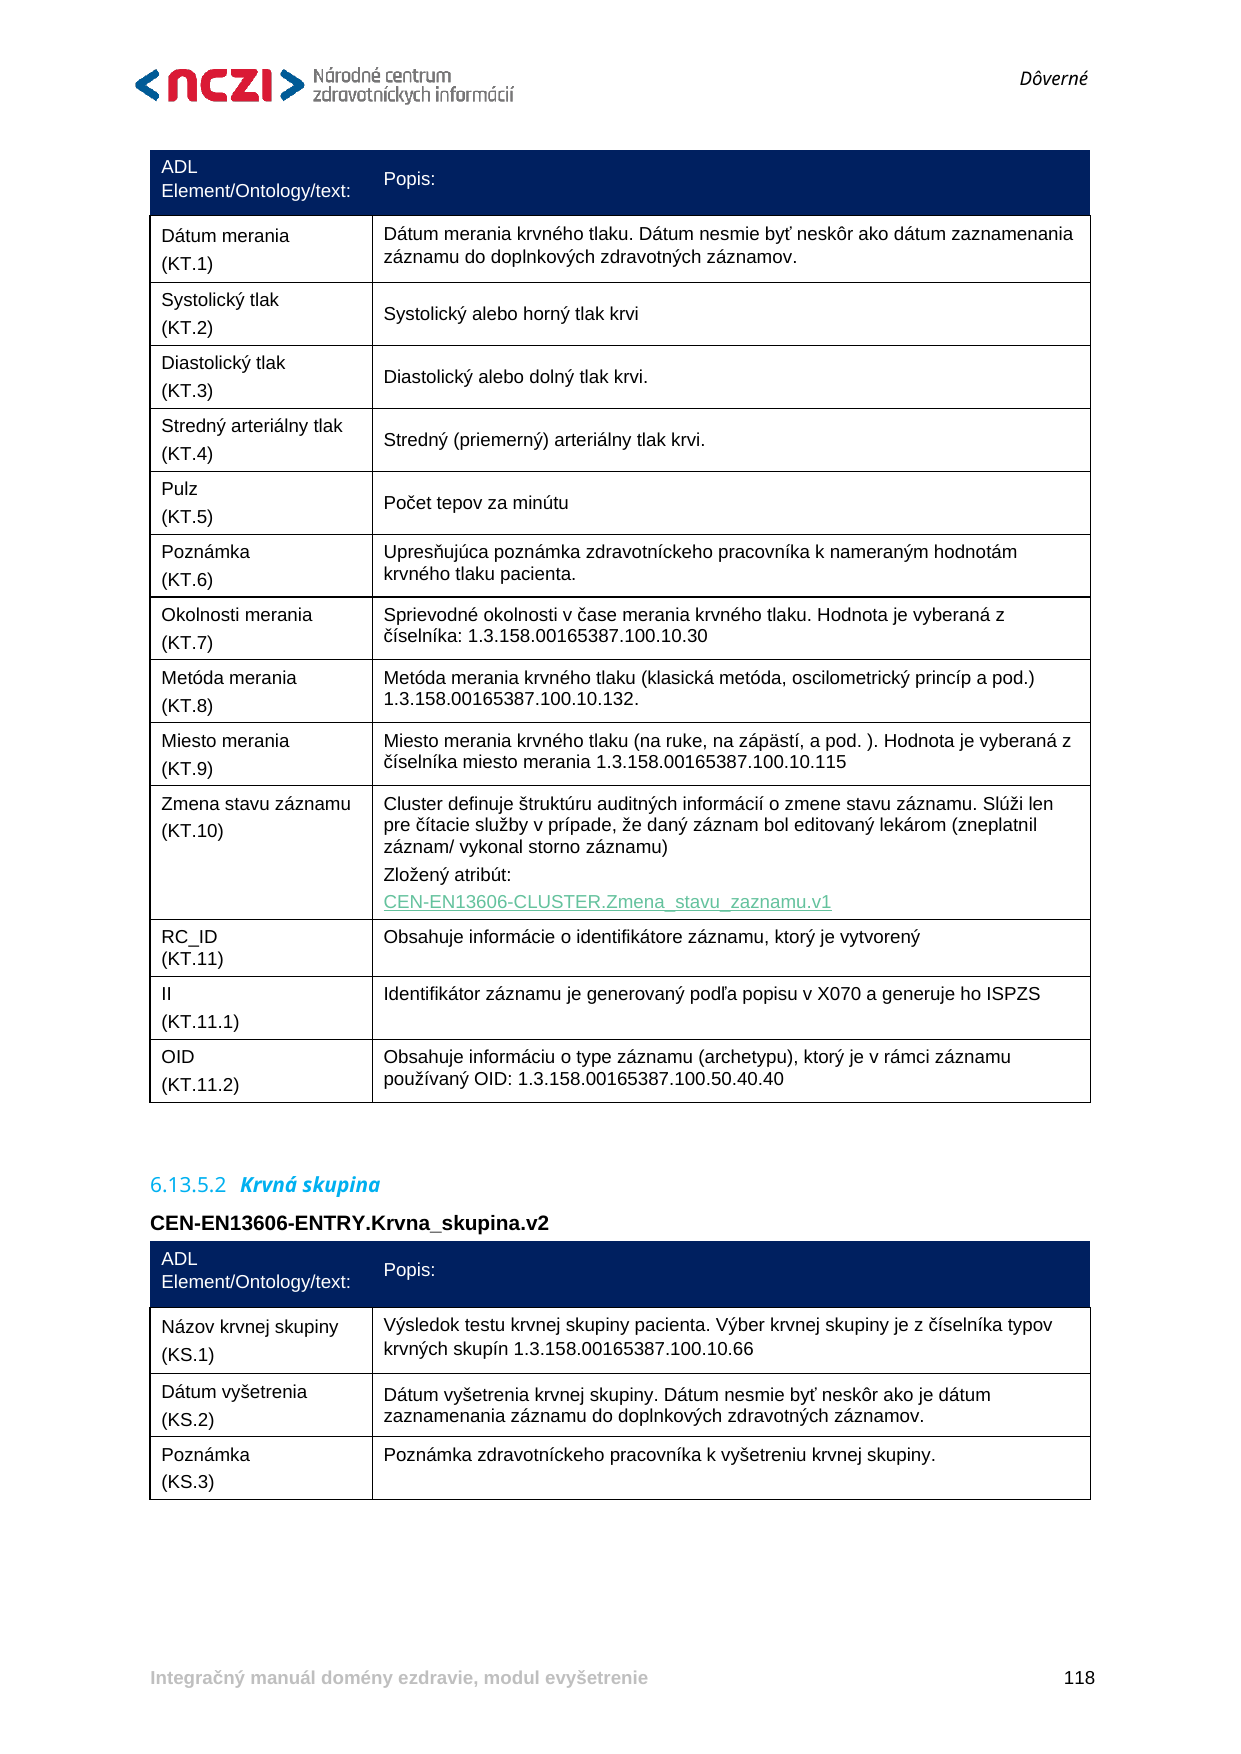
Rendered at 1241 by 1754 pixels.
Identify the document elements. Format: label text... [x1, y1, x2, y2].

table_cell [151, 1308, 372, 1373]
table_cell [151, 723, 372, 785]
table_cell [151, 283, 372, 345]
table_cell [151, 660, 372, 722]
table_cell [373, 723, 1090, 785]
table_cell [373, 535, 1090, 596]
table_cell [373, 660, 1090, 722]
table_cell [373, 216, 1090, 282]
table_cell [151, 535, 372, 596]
subtitle Krvná skupina [150, 1170, 1090, 1199]
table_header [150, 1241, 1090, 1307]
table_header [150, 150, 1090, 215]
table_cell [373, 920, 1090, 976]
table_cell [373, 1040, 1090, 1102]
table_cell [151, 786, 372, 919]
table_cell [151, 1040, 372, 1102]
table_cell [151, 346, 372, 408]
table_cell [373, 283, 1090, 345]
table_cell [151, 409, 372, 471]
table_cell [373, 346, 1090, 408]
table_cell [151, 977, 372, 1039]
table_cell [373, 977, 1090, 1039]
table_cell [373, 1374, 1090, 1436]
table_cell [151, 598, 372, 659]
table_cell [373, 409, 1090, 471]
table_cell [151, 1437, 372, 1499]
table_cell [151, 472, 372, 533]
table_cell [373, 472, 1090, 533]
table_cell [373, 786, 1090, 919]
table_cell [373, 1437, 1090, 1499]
picture [123, 53, 526, 118]
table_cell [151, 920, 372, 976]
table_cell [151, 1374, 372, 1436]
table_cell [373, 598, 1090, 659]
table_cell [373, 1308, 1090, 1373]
text CEN-EN13606-ENTRY.Krvna_skupina.v2 [150, 1211, 1090, 1235]
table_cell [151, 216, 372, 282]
